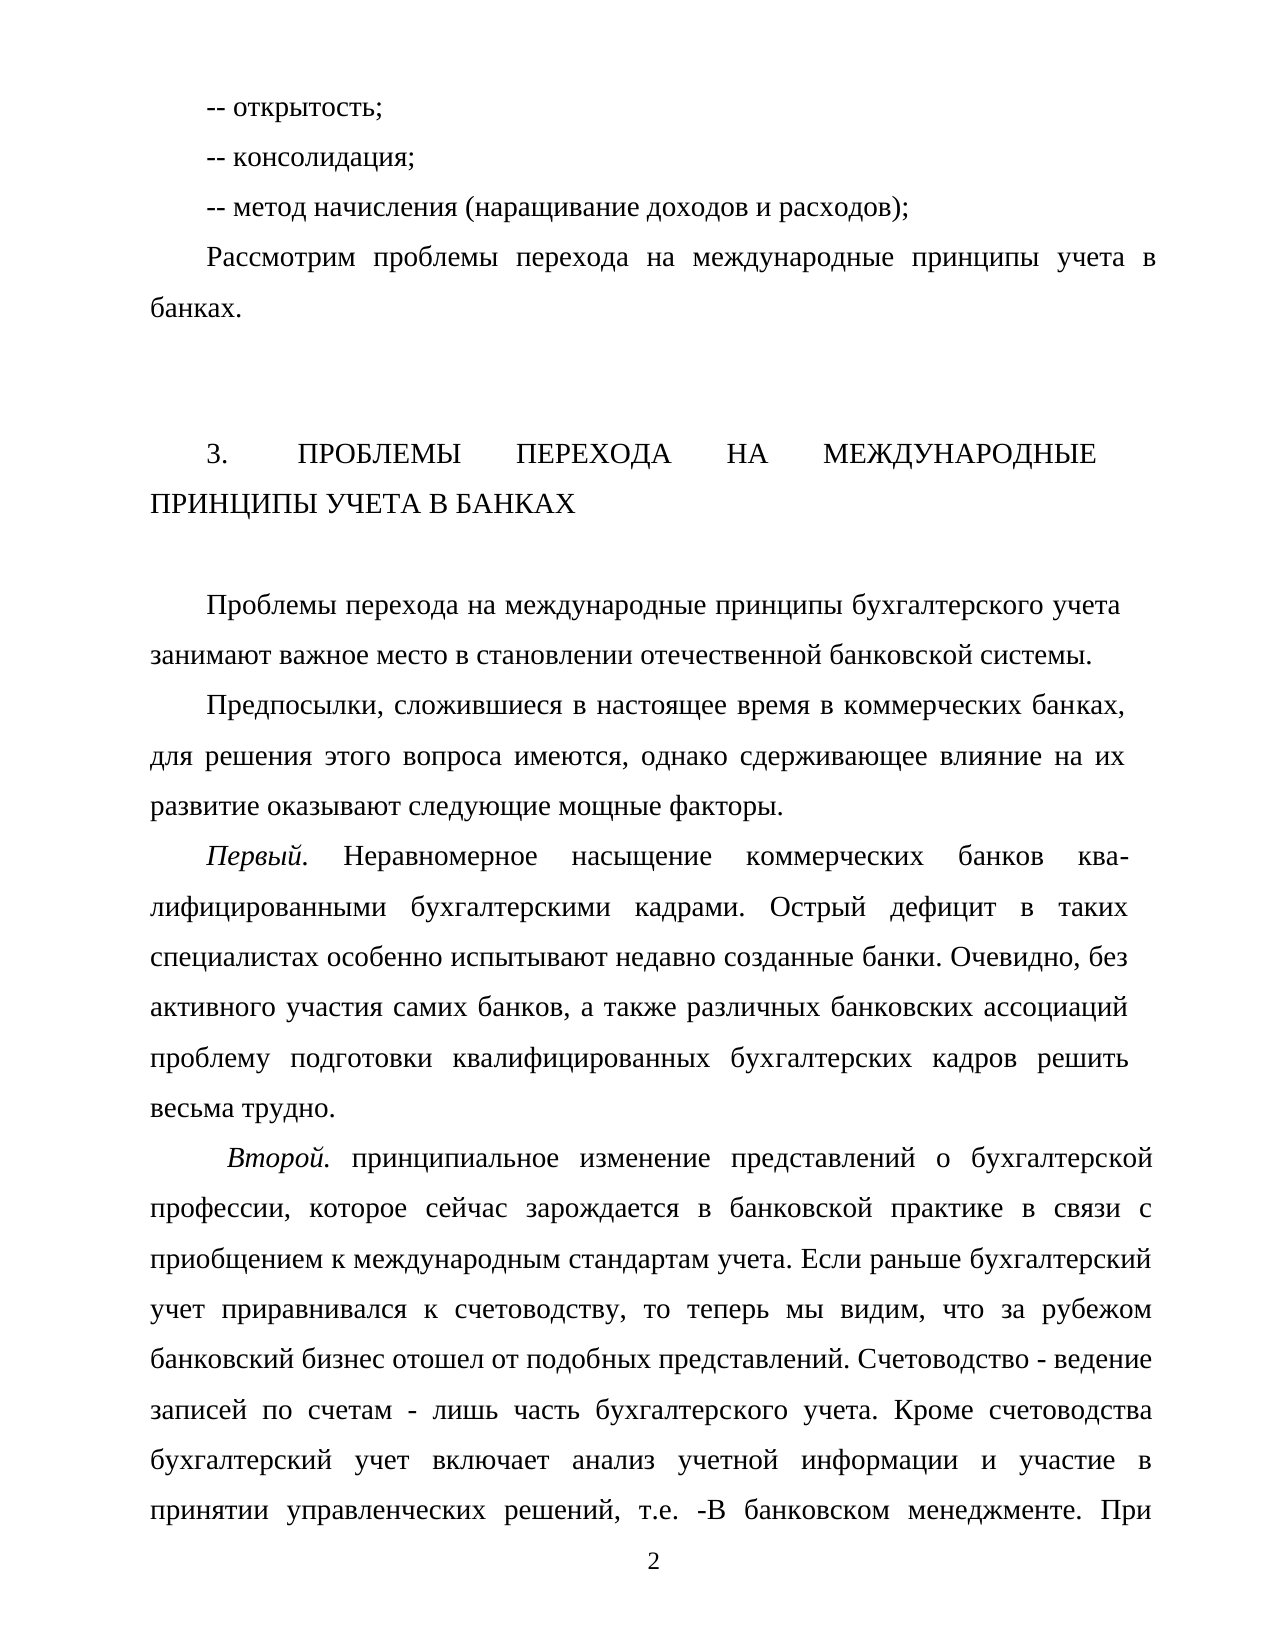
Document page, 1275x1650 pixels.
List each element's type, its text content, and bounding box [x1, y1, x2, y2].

text -- метод начисления (наращивание доходов и расходов); [150, 189, 1157, 223]
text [150, 1140, 1153, 1526]
text Первый. Неравномерное насыщение коммерческих банков квалифицированными бухгалтерскими кадрами. Острый дефицит в таких специалистах особенно испытывают недавно созданные банки. Очевидно, без активного участия самих банков, а также различных банковских ассоциаций проблему подготовки квалифицированных бухгалтерских кадров решить весьма трудно. [150, 838, 1129, 1123]
list ПРОБЛЕМЫ ПЕРЕХОДА НА МЕЖДУНАРОДНЫЕ ПРИНЦИПЫ УЧЕТА В БАНКАХ [150, 436, 1097, 520]
text -- открытость; [150, 89, 1157, 122]
text Предпосылки, сложившиеся в настоящее время в коммерческих банках, для решения этого вопроса имеются, однако сдерживающее влияние на их развитие оказывают следующие мощные факторы. [150, 687, 1125, 822]
text Проблемы перехода на международные принципы бухгалтерского учета занимают важное место в становлении отечественной банковской системы. [150, 587, 1121, 671]
text -- консолидация; [150, 139, 1157, 172]
text Рассмотрим проблемы перехода на международные принципы учета в банках. [150, 239, 1157, 323]
